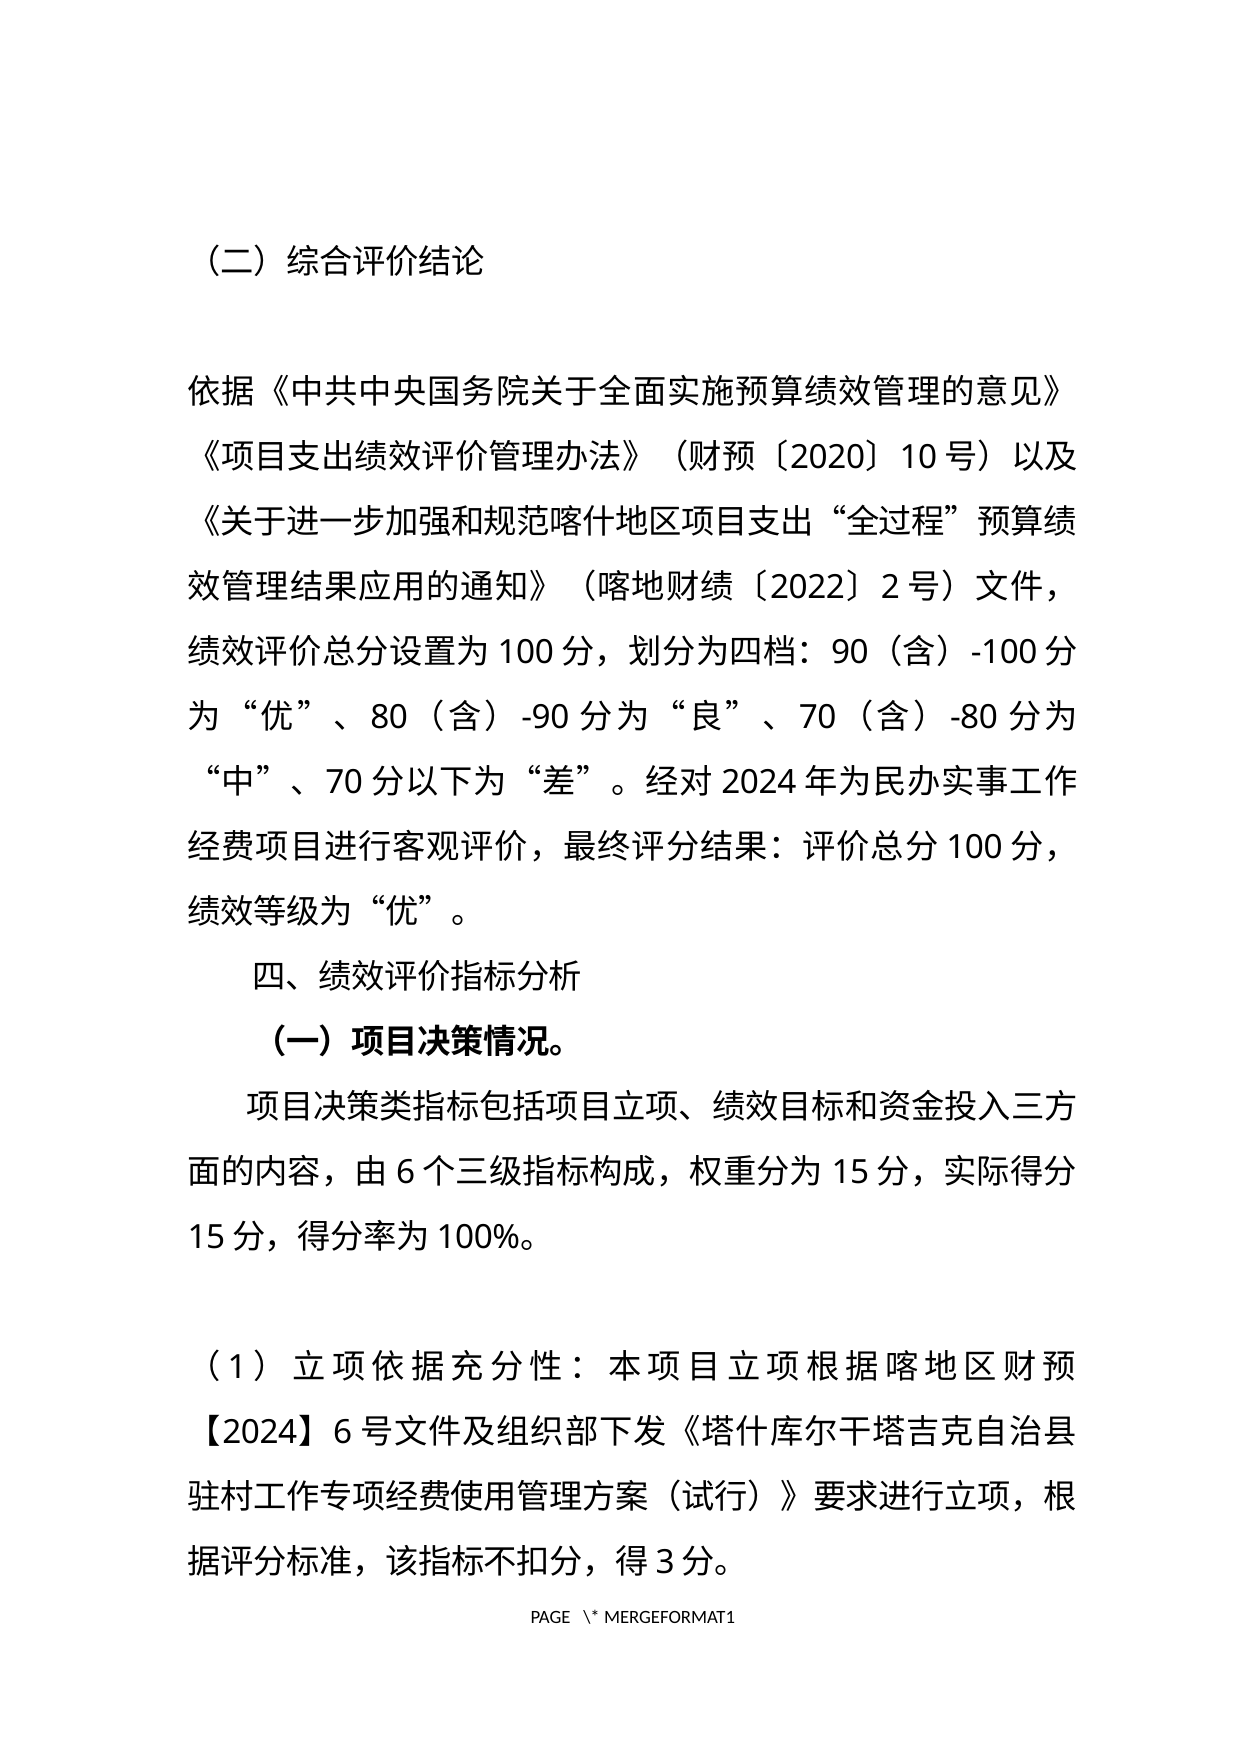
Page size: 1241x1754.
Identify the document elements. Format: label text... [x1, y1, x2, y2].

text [187, 1072, 1078, 1592]
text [187, 162, 1078, 942]
text 四、绩效评价指标分析 [187, 942, 1078, 1007]
text （一）项目决策情况。 [187, 1007, 1078, 1072]
